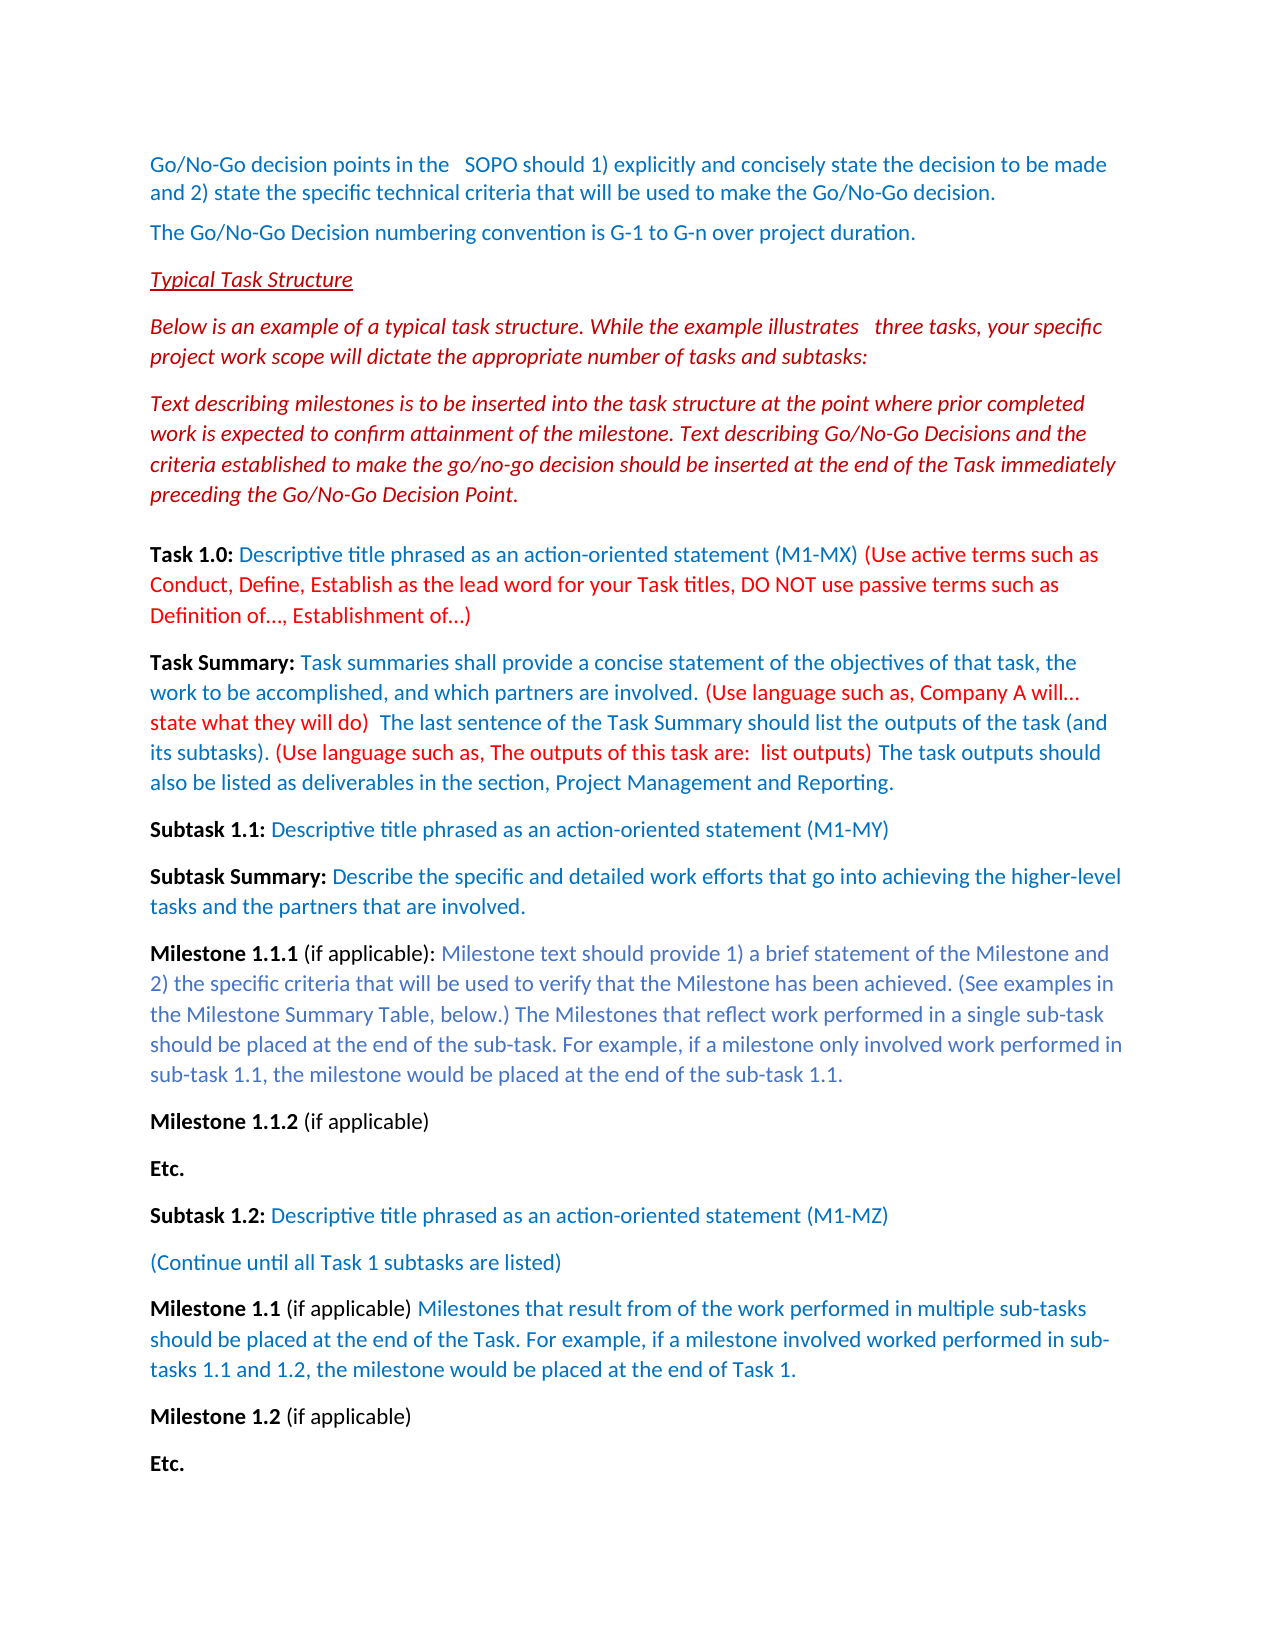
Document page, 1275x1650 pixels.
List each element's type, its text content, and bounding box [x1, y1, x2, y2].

text Task Summary: Task summaries shall provide a concise statement of the objectives of that task, the work to be accomplished, and which partners are involved. (Use language such as, Company A will…state what they will do) The last sentence of the Task Summary should list the outputs of the task (and its subtasks). (Use language such as, The outputs of this task are: list outputs) The task outputs should also be listed as deliverables in the section, Project Management and Reporting. [150, 648, 1125, 797]
text Milestone 1.1.2 (if applicable) [150, 1107, 1125, 1135]
text Subtask Summary: Describe the specific and detailed work efforts that go into achieving the higher-level tasks and the partners that are involved. [150, 862, 1125, 921]
text Text describing milestones is to be inserted into the task structure at the point where prior completed work is expected to confirm attainment of the milestone. Text describing Go/No-Go Decisions and the criteria established to make the go/no-go decision should be inserted at the end of the Task immediately preceding the Go/No-Go Decision Point. [150, 389, 1125, 508]
text Go/No-Go decision points in the SOPO should 1) explicitly and concisely state the decision to be made and 2) state the specific technical criteria that will be used to make the Go/No-Go decision. [150, 150, 1125, 206]
text (Continue until all Task 1 subtasks are listed) [150, 1248, 1125, 1276]
text Milestone 1.1 (if applicable) Milestones that result from of the work performed in multiple sub-tasks should be placed at the end of the Task. For example, if a milestone involved worked performed in sub-tasks 1.1 and 1.2, the milestone would be placed at the end of Task 1. [150, 1294, 1125, 1383]
text Milestone 1.2 (if applicable) [150, 1402, 1125, 1430]
text Subtask 1.1: Descriptive title phrased as an action-oriented statement (M1-MY) [150, 815, 1125, 843]
text Etc. [150, 1154, 1125, 1182]
text Below is an example of a typical task structure. While the example illustrates three tasks, your specific project work scope will dictate the appropriate number of tasks and subtasks: [150, 312, 1125, 371]
text Typical Task Structure [150, 265, 1125, 293]
text Etc. [150, 1449, 1125, 1477]
text Milestone 1.1.1 (if applicable): Milestone text should provide 1) a brief statement of the Milestone and 2) the specific criteria that will be used to verify that the Milestone has been achieved. (See examples in the Milestone Summary Table, below.) The Milestones that reflect work performed in a single sub-task should be placed at the end of the sub-task. For example, if a milestone only involved work performed in sub-task 1.1, the milestone would be placed at the end of the sub-task 1.1. [150, 939, 1125, 1088]
text Task 1.0: Descriptive title phrased as an action-oriented statement (M1-MX) (Use active terms such as Conduct, Define, Establish as the lead word for your Task titles, DO NOT use passive terms such as Definition of…, Establishment of…) [150, 540, 1125, 629]
text The Go/No-Go Decision numbering convention is G-1 to G-n over project duration. [150, 218, 1125, 247]
text Subtask 1.2: Descriptive title phrased as an action-oriented statement (M1-MZ) [150, 1201, 1125, 1229]
